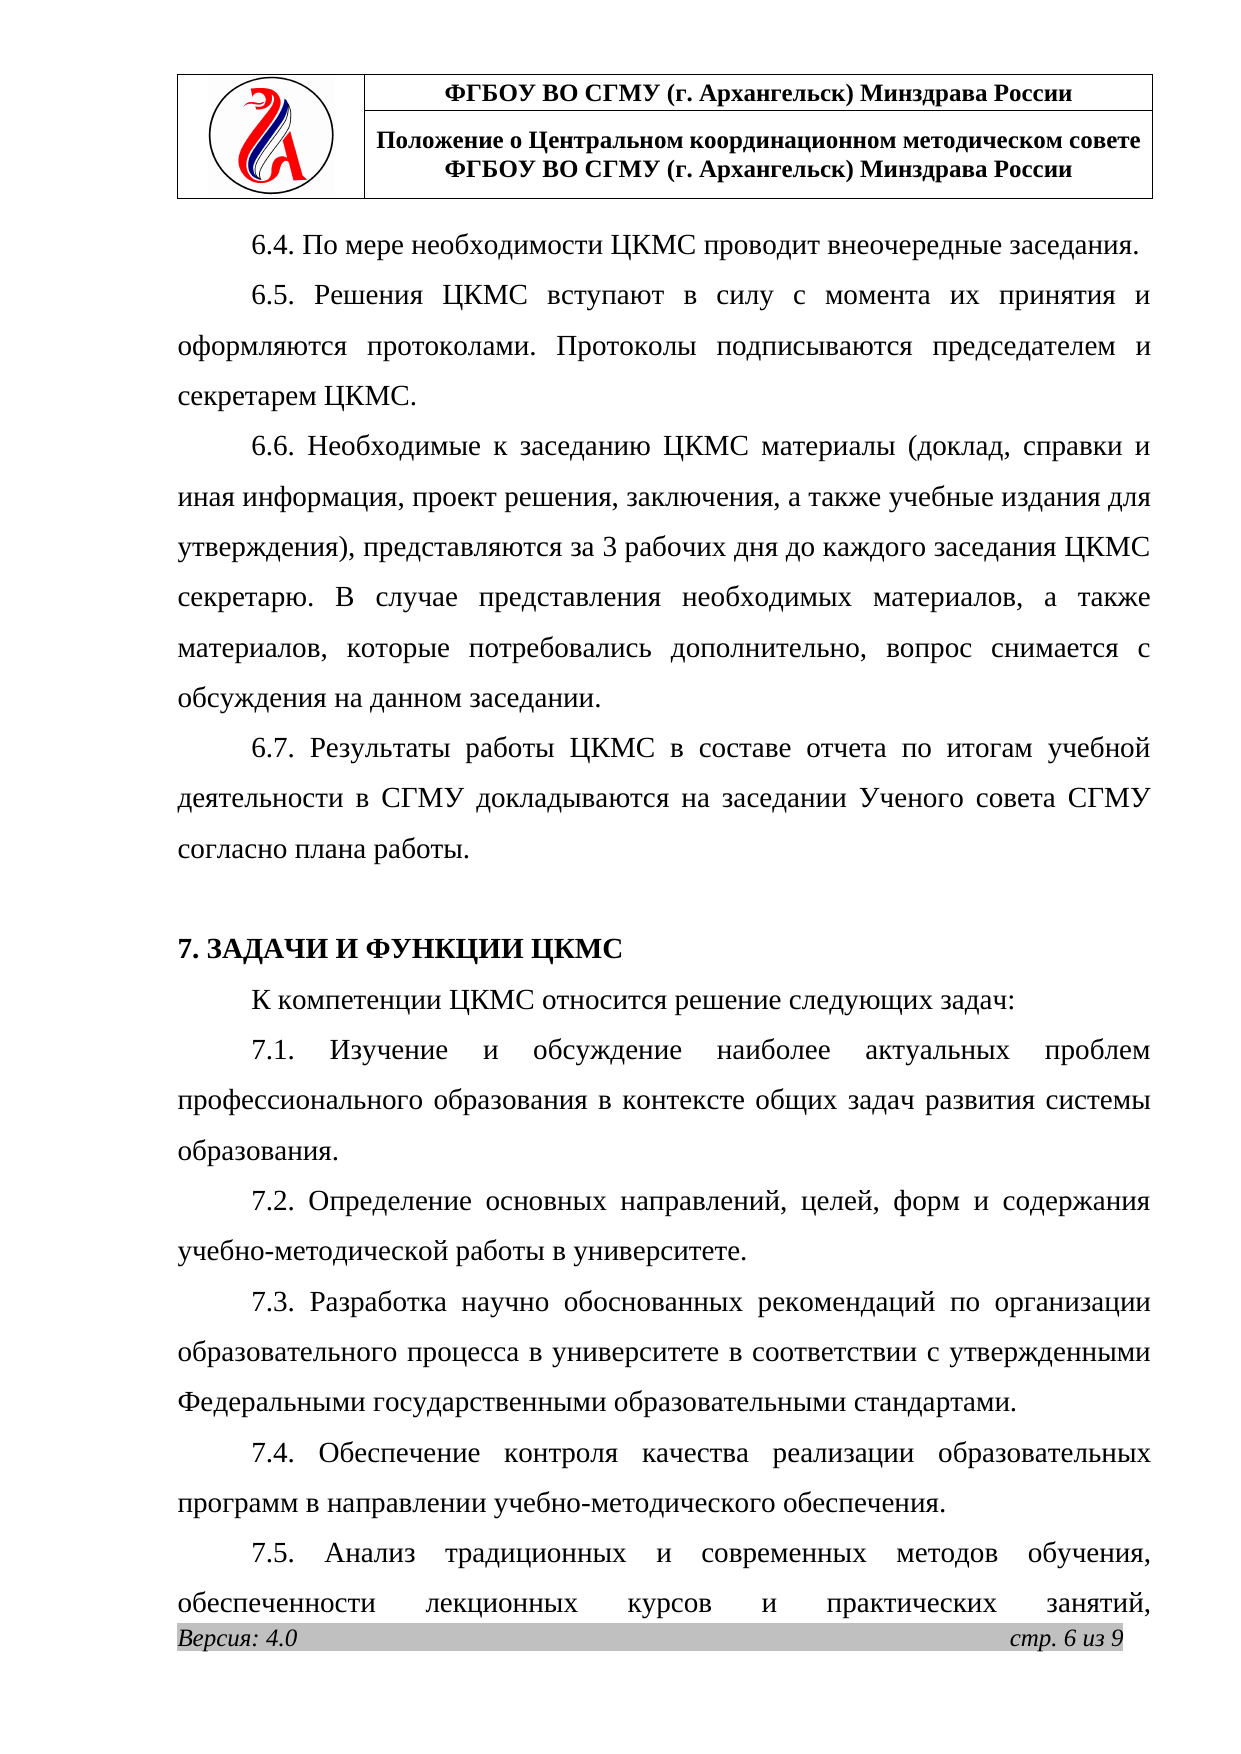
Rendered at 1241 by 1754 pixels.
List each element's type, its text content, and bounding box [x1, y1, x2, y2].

text 7.3. Разработка научно обоснованных рекомендаций по организации образовательного процесса в университете в соответствии с утвержденными Федеральными государственными образовательными стандартами. [177, 1284, 1152, 1418]
text 6.6. Необходимые к заседанию ЦКМС материалы (доклад, справки и иная информация, проект решения, заключения, а также учебные издания для утверждения), представляются за 3 рабочих дня до каждого заседания ЦКМС секретарю. В случае представления необходимых материалов, а также материалов, которые потребовались дополнительно, вопрос снимается с обсуждения на данном заседании. [177, 428, 1152, 713]
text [177, 1535, 1152, 1619]
text К компетенции ЦКМС относится решение следующих задач: [177, 982, 1152, 1015]
text 7.2. Определение основных направлений, целей, форм и содержания учебно-методической работы в университете. [177, 1183, 1152, 1267]
text 7. ЗАДАЧИ И ФУНКЦИИ ЦКМС [177, 932, 1152, 965]
text 6.5. Решения ЦКМС вступают в силу с момента их принятия и оформляются протоколами. Протоколы подписываются председателем и секретарем ЦКМС. [177, 277, 1152, 412]
text 7.4. Обеспечение контроля качества реализации образовательных программ в направлении учебно-методического обеспечения. [177, 1435, 1152, 1518]
text 6.7. Результаты работы ЦКМС в составе отчета по итогам учебной деятельности в СГМУ докладываются на заседании Ученого совета СГМУ согласно плана работы. [177, 730, 1152, 864]
text 7.1. Изучение и обсуждение наиболее актуальных проблем профессионального образования в контексте общих задач развития системы образования. [177, 1032, 1152, 1166]
text 6.4. По мере необходимости ЦКМС проводит внеочередные заседания. [177, 227, 1152, 261]
